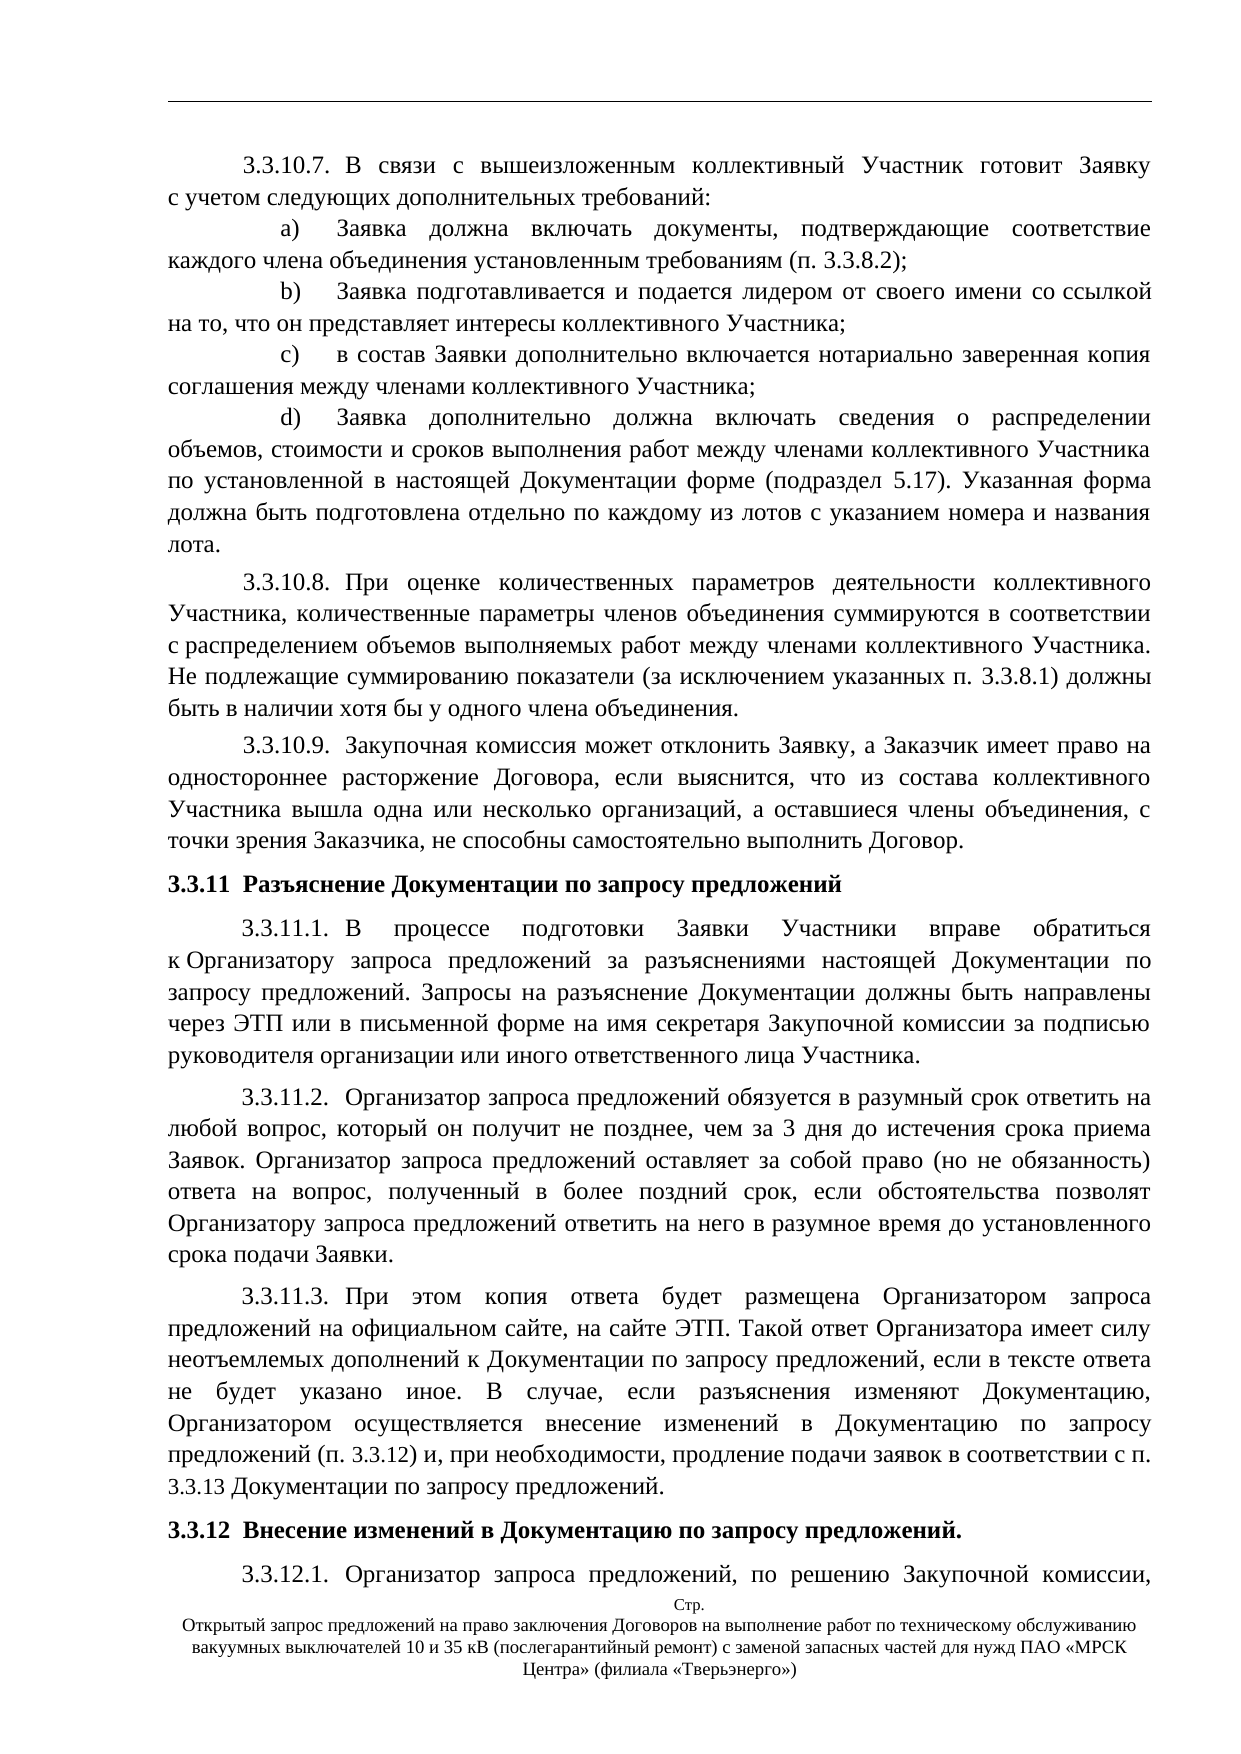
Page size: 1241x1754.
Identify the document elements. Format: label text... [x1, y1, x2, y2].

list В связи с вышеизложенным коллективный Участник готовит Заявку с учетом следующих дополнительных требований: [168, 150, 1152, 210]
list Закупочная комиссия может отклонить Заявку, а Заказчик имеет право на одностороннее расторжение Договора, если выяснится, что из состава коллективного Участника вышла одна или несколько организаций, а оставшиеся члены объединения, с точки зрения Заказчика, не способны самостоятельно выполнить Договор. [168, 731, 1152, 854]
list При этом копия ответа будет размещена Организатором запроса предложений на официальном сайте, на сайте ЭТП. Такой ответ Организатора имеет силу неотъемлемых дополнений к Документации по запросу предложений, если в тексте ответа не будет указано иное. В случае, если разъяснения изменяют Документацию, Организатором осуществляется внесение изменений в Документацию по запросу предложений (п. 3.3.12) и, при необходимости, продление подачи заявок в соответствии с п. 3.3.13 Документации по запросу предложений. [168, 1281, 1152, 1499]
list В процессе подготовки Заявки Участники вправе обратиться к Организатору запроса предложений за разъяснениями настоящей Документации по запросу предложений. Запросы на разъяснение Документации должны быть направлены через ЭТП или в письменной форме на имя секретаря Закупочной комиссии за подписью руководителя организации или иного ответственного лица Участника. [168, 913, 1152, 1068]
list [168, 1559, 1152, 1588]
subtitle Внесение изменений в Документацию по запросу предложений. [168, 1515, 1152, 1544]
list Заявка дополнительно должна включать сведения о распределении объемов, стоимости и сроков выполнения работ между членами коллективного Участника по установленной в настоящей Документации форме (подраздел 5.17). Указанная форма должна быть подготовлена отдельно по каждому из лотов с указанием номера и названия лота. [168, 402, 1152, 557]
list Заявка должна включать документы, подтверждающие соответствие каждого члена объединения установленным требованиям (п. 3.3.8.2); [168, 213, 1152, 273]
subtitle Разъяснение Документации по запросу предложений [168, 869, 1152, 898]
list в состав Заявки дополнительно включается нотариально заверенная копия соглашения между членами коллективного Участника; [168, 339, 1152, 400]
list При оценке количественных параметров деятельности коллективного Участника, количественные параметры членов объединения суммируются в соответствии с распределением объемов выполняемых работ между членами коллективного Участника. Не подлежащие суммированию показатели (за исключением указанных п. 3.3.8.1) должны быть в наличии хотя бы у одного члена объединения. [168, 567, 1152, 722]
list Заявка подготавливается и подается лидером от своего имени со ссылкой на то, что он представляет интересы коллективного Участника; [168, 276, 1152, 337]
list Организатор запроса предложений обязуется в разумный срок ответить на любой вопрос, который он получит не позднее, чем за 3 дня до истечения срока приема Заявок. Организатор запроса предложений оставляет за собой право (но не обязанность) ответа на вопрос, полученный в более поздний срок, если обстоятельства позволят Организатору запроса предложений ответить на него в разумное время до установленного срока подачи Заявки. [168, 1082, 1152, 1268]
